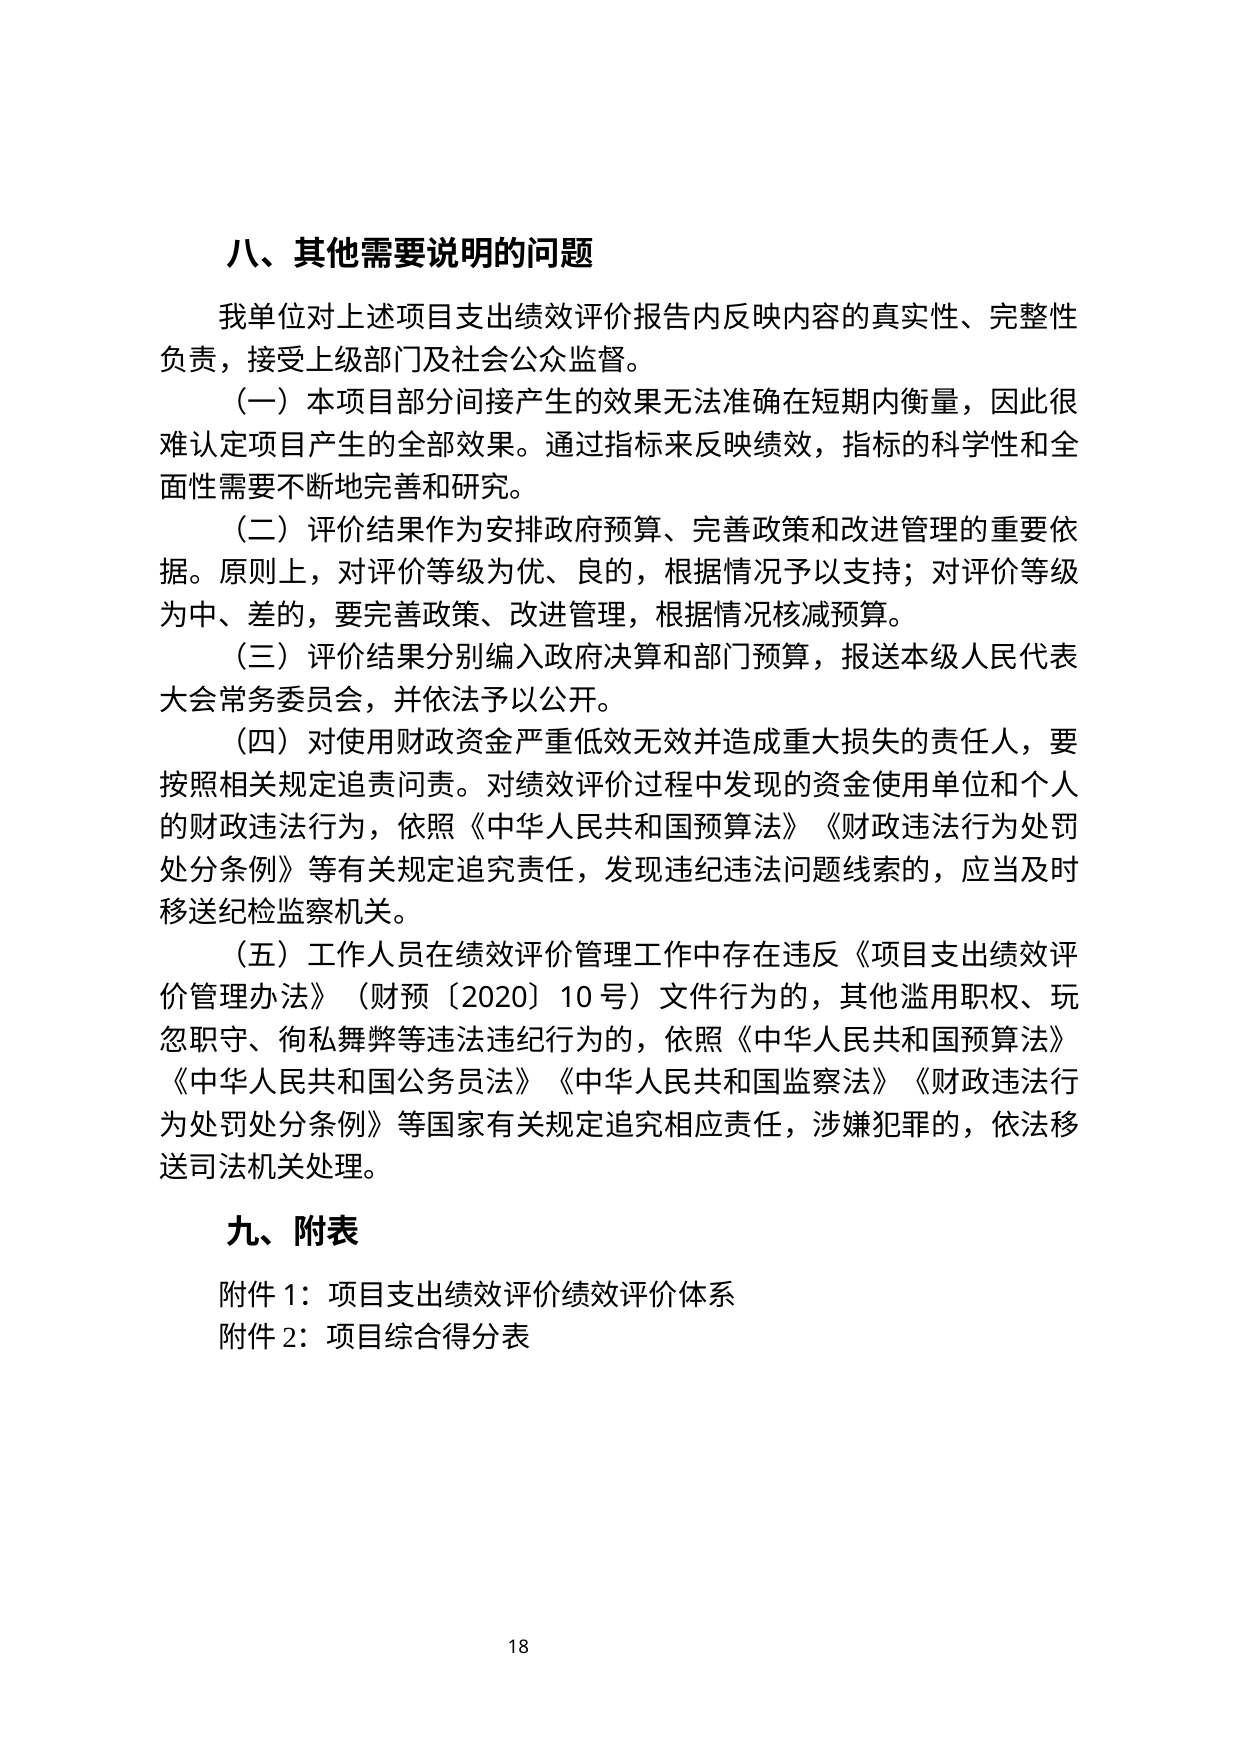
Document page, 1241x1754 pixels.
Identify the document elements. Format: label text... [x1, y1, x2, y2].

text （二）评价结果作为安排政府预算、完善政策和改进管理的重要依据。原则上，对评价等级为优、良的，根据情况予以支持；对评价等级为中、差的，要完善政策、改进管理，根据情况核减预算。 [159, 506, 1081, 634]
text （三）评价结果分别编入政府决算和部门预算，报送本级人民代表大会常务委员会，并依法予以公开。 [159, 634, 1081, 719]
text 附件1：项目支出绩效评价绩效评价体系 [159, 1271, 1081, 1314]
text 附件2：项目综合得分表 [159, 1314, 1081, 1356]
subtitle 八、其他需要说明的问题 [159, 209, 1081, 294]
text （一）本项目部分间接产生的效果无法准确在短期内衡量，因此很难认定项目产生的全部效果。通过指标来反映绩效，指标的科学性和全面性需要不断地完善和研究。 [159, 379, 1081, 506]
text （四）对使用财政资金严重低效无效并造成重大损失的责任人，要按照相关规定追责问责。对绩效评价过程中发现的资金使用单位和个人的财政违法行为，依照《中华人民共和国预算法》《财政违法行为处罚处分条例》等有关规定追究责任，发现违纪违法问题线索的，应当及时移送纪检监察机关。 [159, 719, 1081, 931]
text 我单位对上述项目支出绩效评价报告内反映内容的真实性、完整性负责，接受上级部门及社会公众监督。 [159, 294, 1081, 379]
subtitle 九、附表 [159, 1186, 1081, 1271]
text （五）工作人员在绩效评价管理工作中存在违反《项目支出绩效评价管理办法》（财预〔2020〕10号）文件行为的，其他滥用职权、玩忽职守、徇私舞弊等违法违纪行为的，依照《中华人民共和国预算法》《中华人民共和国公务员法》《中华人民共和国监察法》《财政违法行为处罚处分条例》等国家有关规定追究相应责任，涉嫌犯罪的，依法移送司法机关处理。 [159, 931, 1081, 1186]
